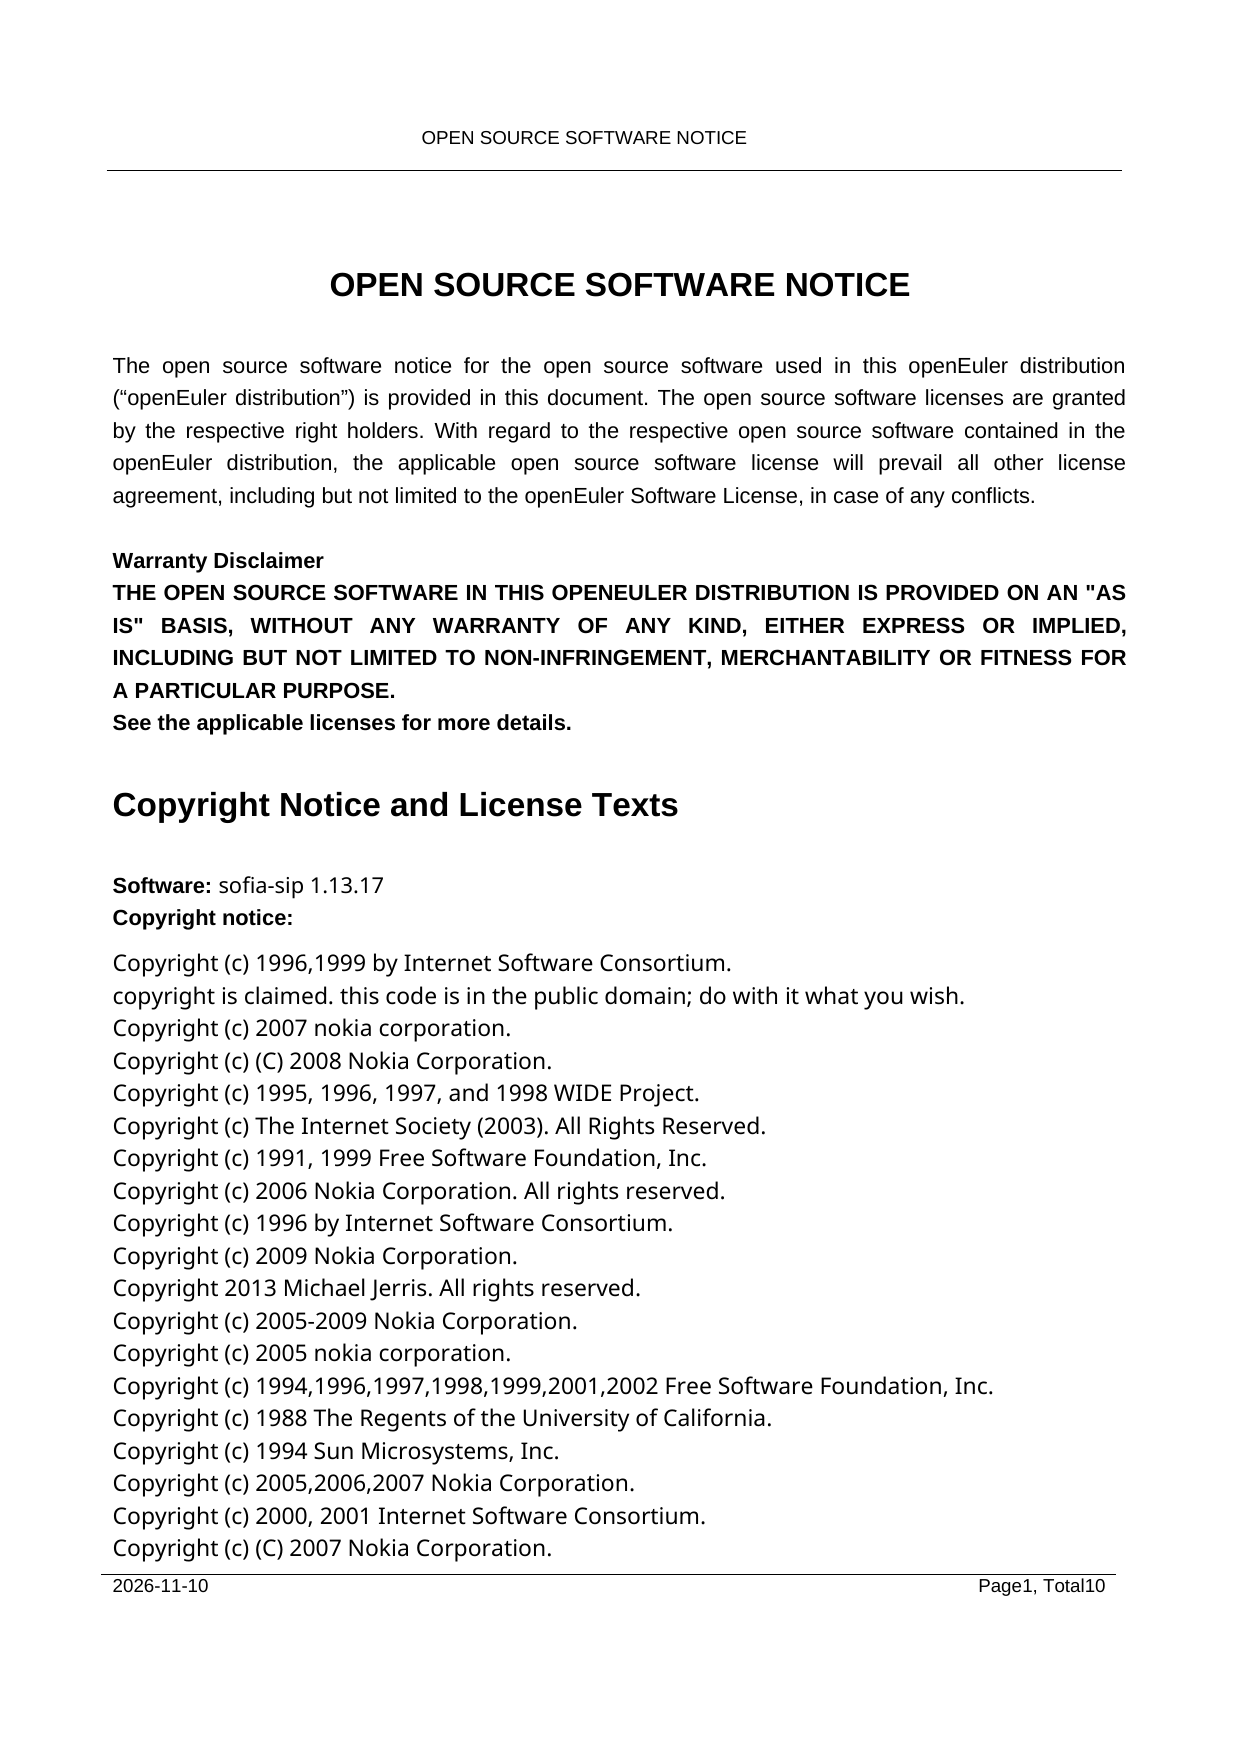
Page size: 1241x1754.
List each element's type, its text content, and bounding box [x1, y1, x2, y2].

text OPEN SOURCE SOFTWARE NOTICE [112, 251, 1128, 316]
text THE OPEN SOURCE SOFTWARE IN THIS OPENEULER DISTRIBUTION IS PROVIDED ON AN "AS IS" BASIS, WITHOUT ANY WARRANTY OF ANY KIND, EITHER EXPRESS OR IMPLIED, INCLUDING BUT NOT LIMITED TO NON-INFRINGEMENT, MERCHANTABILITY OR FITNESS FOR A PARTICULAR PURPOSE. See the applicable licenses for more details. [112, 576, 1128, 739]
text Warranty Disclaimer [112, 544, 1128, 576]
text Copyright Notice and License Texts [112, 771, 1128, 836]
text The open source software notice for the open source software used in this openEuler distribution (“openEuler distribution”) is provided in this document. The open source software licenses are granted by the respective right holders. With regard to the respective open source software contained in the openEuler distribution, the applicable open source software license will prevail all other license agreement, including but not limited to the openEuler Software License, in case of any conflicts. [112, 349, 1128, 511]
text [112, 947, 1128, 1564]
text Copyright notice: [112, 901, 1128, 934]
title Software: sofia-sip 1.13.17 [112, 869, 1128, 901]
